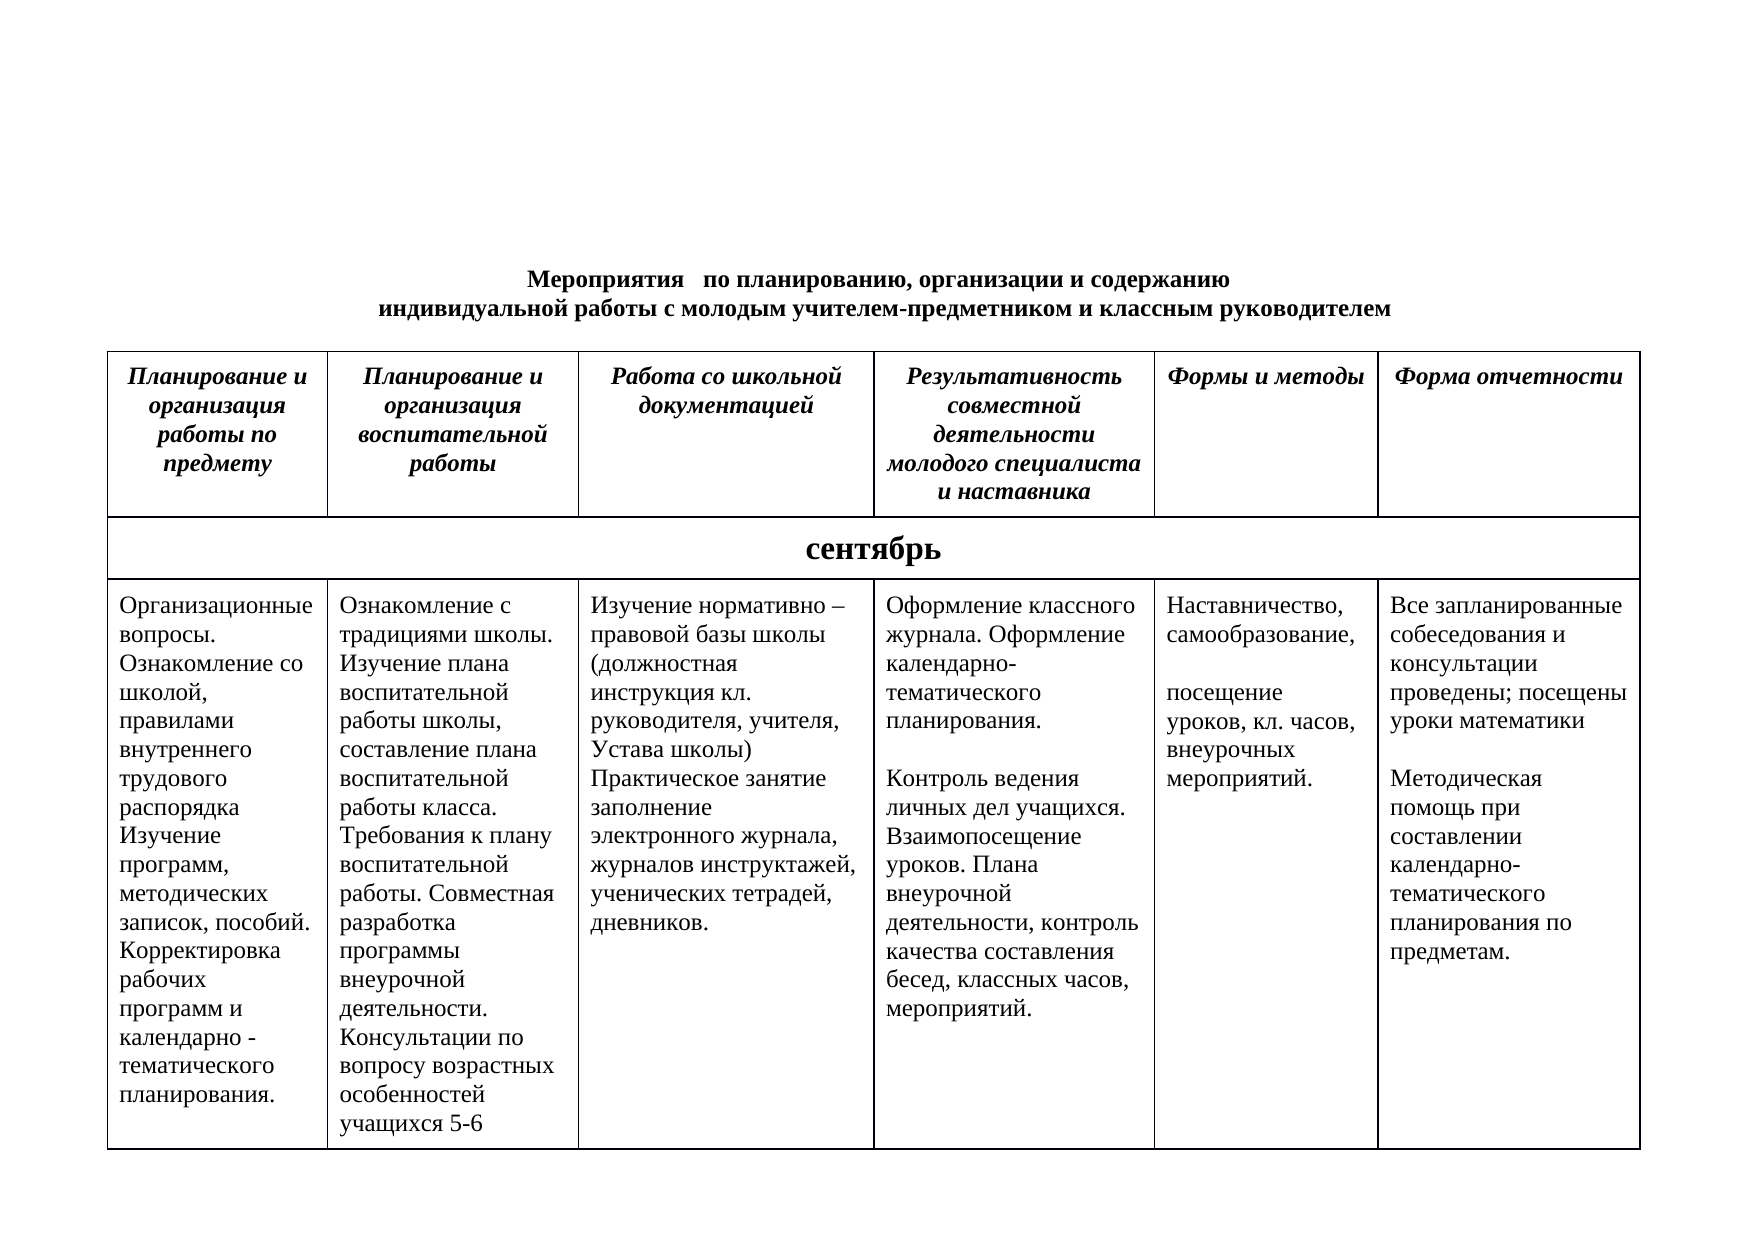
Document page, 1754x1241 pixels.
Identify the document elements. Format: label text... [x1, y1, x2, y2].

text Мероприятия по планированию, организации и содержанию [118, 264, 1639, 293]
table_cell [1379, 580, 1639, 1148]
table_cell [579, 580, 873, 1148]
table_header Планирование и организация работы по предмету [108, 352, 327, 516]
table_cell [1155, 580, 1377, 1148]
table_header Форма отчетности [1379, 352, 1639, 516]
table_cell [875, 580, 1154, 1148]
table_cell сентябрь [108, 518, 1639, 578]
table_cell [328, 580, 578, 1148]
text индивидуальной работы с молодым учителем-предметником и классным руководителем [118, 293, 1639, 322]
table_header Формы и методы [1155, 352, 1377, 516]
table_header Планирование и организация воспитательной работы [328, 352, 578, 516]
table_header Работа со школьной документацией [579, 352, 873, 516]
table_header Результативность совместной деятельности молодого специалиста и наставника [875, 352, 1154, 516]
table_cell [108, 580, 327, 1148]
